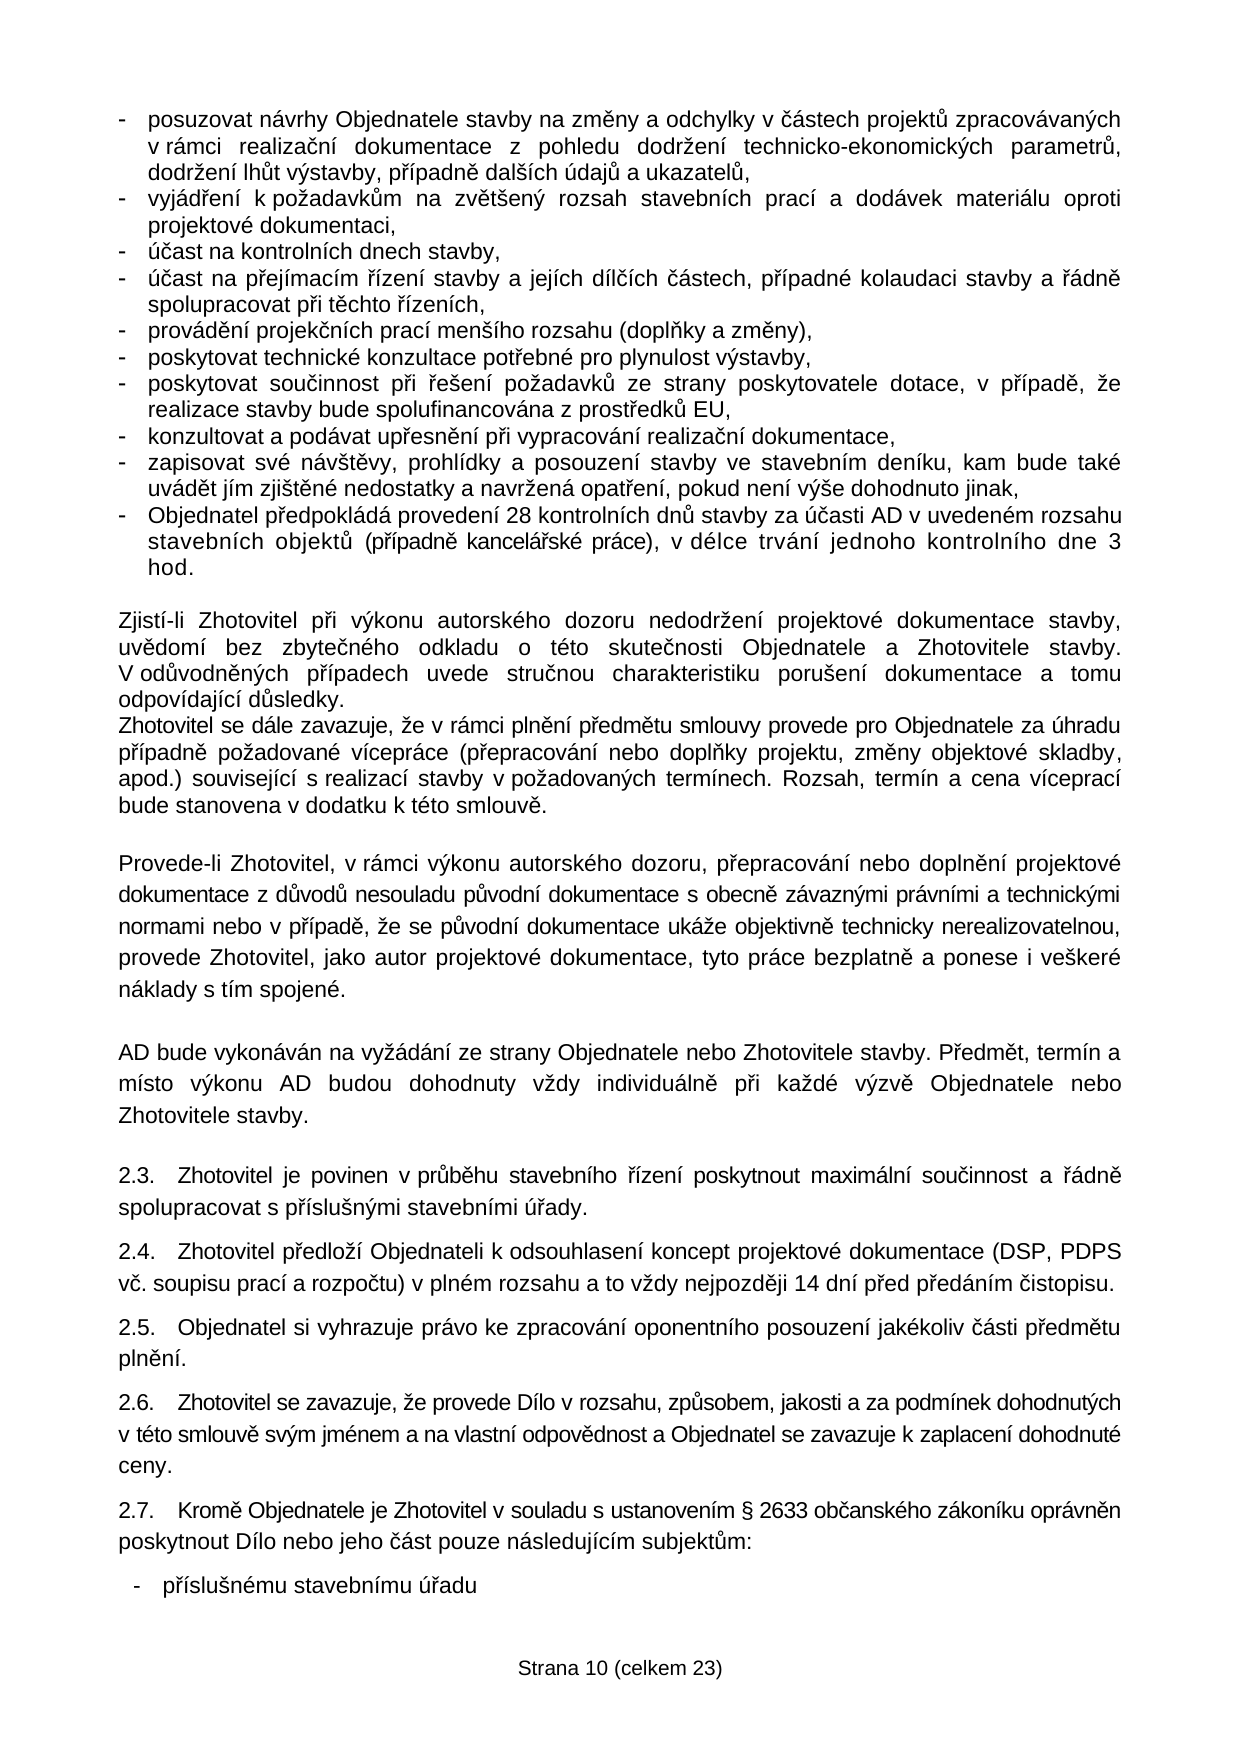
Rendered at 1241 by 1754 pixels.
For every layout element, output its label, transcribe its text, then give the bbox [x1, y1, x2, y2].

list zapisovat své návštěvy, prohlídky a posouzení stavby ve stavebním deníku, kam bude také uvádět jím zjištěné nedostatky a navržená opatření, pokud není výše dohodnuto jinak, [118, 449, 1122, 502]
text Provede-li Zhotovitel, v rámci výkonu autorského dozoru, přepracování nebo doplnění projektové dokumentace z důvodů nesouladu původní dokumentace s obecně závaznými právními a technickými normami nebo v případě, že se původní dokumentace ukáže objektivně technicky nerealizovatelnou, provede Zhotovitel, jako autor projektové dokumentace, tyto práce bezplatně a ponese i veškeré náklady s tím spojené. [118, 849, 1122, 1002]
text AD bude vykonáván na vyžádání ze strany Objednatele nebo Zhotovitele stavby. Předmět, termín a místo výkonu AD budou dohodnuty vždy individuálně při každé výzvě Objednatele nebo Zhotovitele stavby. [118, 1039, 1122, 1128]
list poskytovat součinnost při řešení požadavků ze strany poskytovatele dotace, v případě, že realizace stavby bude spolufinancována z prostředků EU, [118, 370, 1122, 423]
list Objednatel předpokládá provedení 28 kontrolních dnů stavby za účasti AD v uvedeném rozsahu stavebních objektů (případně kancelářské práce), v délce trvání jednoho kontrolního dne 3 hod. [118, 502, 1122, 581]
list posuzovat návrhy Objednatele stavby na změny a odchylky v částech projektů zpracovávaných v rámci realizační dokumentace z pohledu dodržení technicko-ekonomických parametrů, dodržení lhůt výstavby, případně dalších údajů a ukazatelů, [118, 106, 1122, 185]
text Zjistí-li Zhotovitel při výkonu autorského dozoru nedodržení projektové dokumentace stavby, uvědomí bez zbytečného odkladu o této skutečnosti Objednatele a Zhotovitele stavby. V odůvodněných případech uvede stručnou charakteristiku porušení dokumentace a tomu odpovídající důsledky. [118, 607, 1122, 712]
list Objednatel si vyhrazuje právo ke zpracování oponentního posouzení jakékoliv části předmětu plnění. [118, 1314, 1122, 1372]
list poskytovat technické konzultace potřebné pro plynulost výstavby, [118, 343, 1122, 370]
list provádění projekčních prací menšího rozsahu (doplňky a změny), [118, 317, 1122, 343]
list Kromě Objednatele je Zhotovitel v souladu s ustanovením § 2633 občanského zákoníku oprávněn poskytnout Dílo nebo jeho část pouze následujícím subjektům: [118, 1497, 1122, 1554]
list účast na kontrolních dnech stavby, [118, 238, 1122, 264]
list Zhotovitel předloží Objednateli k odsouhlasení koncept projektové dokumentace (DSP, PDPS vč. soupisu prací a rozpočtu) v plném rozsahu a to vždy nejpozději 14 dní před předáním čistopisu. [118, 1238, 1122, 1296]
list účast na přejímacím řízení stavby a jejích dílčích částech, případné kolaudaci stavby a řádně spolupracovat při těchto řízeních, [118, 264, 1122, 317]
list Zhotovitel se zavazuje, že provede Dílo v rozsahu, způsobem, jakosti a za podmínek dohodnutých v této smlouvě svým jménem a na vlastní odpovědnost a Objednatel se zavazuje k zaplacení dohodnuté ceny. [118, 1389, 1122, 1479]
list konzultovat a podávat upřesnění při vypracování realizační dokumentace, [118, 423, 1122, 449]
text Zhotovitel se dále zavazuje, že v rámci plnění předmětu smlouvy provede pro Objednatele za úhradu případně požadované vícepráce (přepracování nebo doplňky projektu, změny objektové skladby, apod.) související s realizací stavby v požadovaných termínech. Rozsah, termín a cena víceprací bude stanovena v dodatku k této smlouvě. [118, 712, 1122, 818]
list Zhotovitel je povinen v průběhu stavebního řízení poskytnout maximální součinnost a řádně spolupracovat s příslušnými stavebními úřady. [118, 1162, 1122, 1220]
list příslušnému stavebnímu úřadu [133, 1572, 1122, 1598]
list vyjádření k požadavkům na zvětšený rozsah stavebních prací a dodávek materiálu oproti projektové dokumentaci, [118, 185, 1122, 238]
